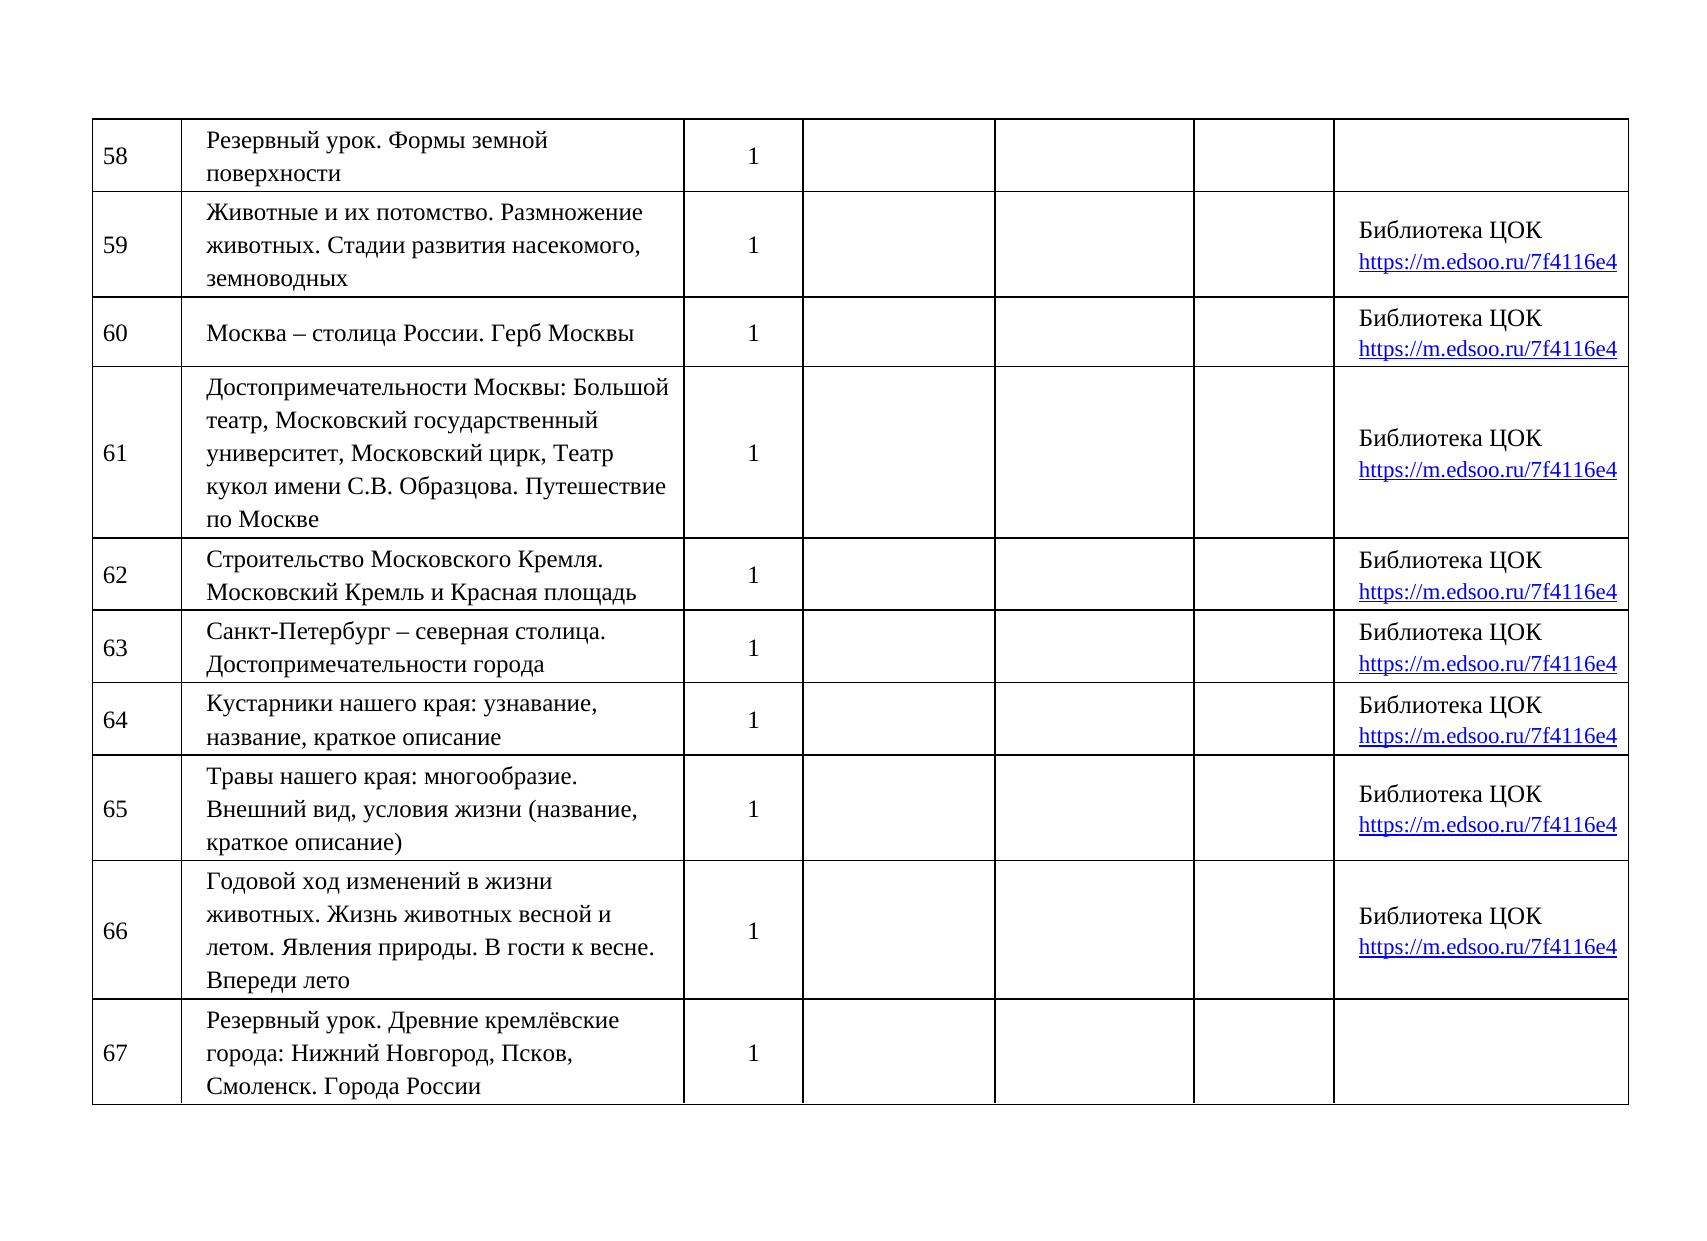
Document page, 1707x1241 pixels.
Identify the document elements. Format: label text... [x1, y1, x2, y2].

table_cell [996, 120, 1193, 191]
table_cell 1 [685, 1000, 802, 1103]
table_cell 1 [685, 611, 802, 682]
table_cell [1195, 861, 1333, 998]
table_cell 61 [93, 367, 181, 537]
table_cell 1 [685, 192, 802, 296]
table_cell [1195, 298, 1333, 366]
table_cell [1195, 683, 1333, 754]
table_cell [804, 1000, 994, 1103]
table_cell [804, 539, 994, 609]
table_cell [804, 120, 994, 191]
table_cell [1195, 120, 1333, 191]
table_cell 58 [93, 120, 181, 191]
table_cell Годовой ход изменений в жизни животных. Жизнь животных весной и летом. Явления природы. В гости к весне. Впереди лето [182, 861, 683, 998]
table_cell [996, 367, 1193, 537]
table_cell [804, 611, 994, 682]
table_cell [1195, 192, 1333, 296]
table_cell Строительство Московского Кремля. Московский Кремль и Красная площадь [182, 539, 683, 609]
table_cell Библиотека ЦОК https://m.edsoo.ru/7f4116e4 [1335, 683, 1628, 754]
table_cell Резервный урок. Древние кремлёвские города: Нижний Новгород, Псков, Смоленск. Города России [182, 1000, 683, 1103]
table_cell [804, 192, 994, 296]
table_cell Библиотека ЦОК https://m.edsoo.ru/7f4116e4 [1335, 298, 1628, 366]
table_cell 1 [685, 539, 802, 609]
table_cell 60 [93, 298, 181, 366]
table_cell 64 [93, 683, 181, 754]
table_cell [804, 861, 994, 998]
table_cell Библиотека ЦОК https://m.edsoo.ru/7f4116e4 [1335, 861, 1628, 998]
table_cell Санкт-Петербург ‒ северная столица. Достопримечательности города [182, 611, 683, 682]
table_cell [996, 683, 1193, 754]
table_cell [804, 683, 994, 754]
table_cell [1195, 367, 1333, 537]
table_cell Травы нашего края: многообразие. Внешний вид, условия жизни (название, краткое описание) [182, 756, 683, 859]
table_cell [1335, 1000, 1628, 1103]
table_cell [996, 861, 1193, 998]
table_cell 1 [685, 756, 802, 859]
table_cell Библиотека ЦОК https://m.edsoo.ru/7f4116e4 [1335, 756, 1628, 859]
table_cell 65 [93, 756, 181, 859]
table_cell 1 [685, 861, 802, 998]
table_cell [1195, 756, 1333, 859]
table_cell [804, 298, 994, 366]
table_cell Москва ‒ столица России. Герб Москвы [182, 298, 683, 366]
table_cell Библиотека ЦОК https://m.edsoo.ru/7f4116e4 [1335, 539, 1628, 609]
table_cell [996, 611, 1193, 682]
table_cell 1 [685, 683, 802, 754]
table_cell [1195, 1000, 1333, 1103]
table_cell [996, 539, 1193, 609]
table_cell 63 [93, 611, 181, 682]
table_cell Животные и их потомство. Размножение животных. Стадии развития насекомого, земноводных [182, 192, 683, 296]
table_cell [804, 367, 994, 537]
table_cell Библиотека ЦОК https://m.edsoo.ru/7f4116e4 [1335, 192, 1628, 296]
table_cell Библиотека ЦОК https://m.edsoo.ru/7f4116e4 [1335, 367, 1628, 537]
table_cell 1 [685, 367, 802, 537]
table_cell 1 [685, 298, 802, 366]
table_cell Резервный урок. Формы земной поверхности [182, 120, 683, 191]
table_cell [1195, 611, 1333, 682]
table_cell 66 [93, 861, 181, 998]
table_cell [804, 756, 994, 859]
table_cell [996, 298, 1193, 366]
table_cell [996, 1000, 1193, 1103]
table_cell Кустарники нашего края: узнавание, название, краткое описание [182, 683, 683, 754]
table_cell [1335, 120, 1628, 191]
table_cell 62 [93, 539, 181, 609]
table_cell [1195, 539, 1333, 609]
table_cell 59 [93, 192, 181, 296]
table_cell Библиотека ЦОК https://m.edsoo.ru/7f4116e4 [1335, 611, 1628, 682]
table_cell Достопримечательности Москвы: Большой театр, Московский государственный университет, Московский цирк, Театр кукол имени С.В. Образцова. Путешествие по Москве [182, 367, 683, 537]
table_cell [996, 192, 1193, 296]
table_cell [996, 756, 1193, 859]
table_cell 67 [93, 1000, 181, 1103]
table_cell 1 [685, 120, 802, 191]
